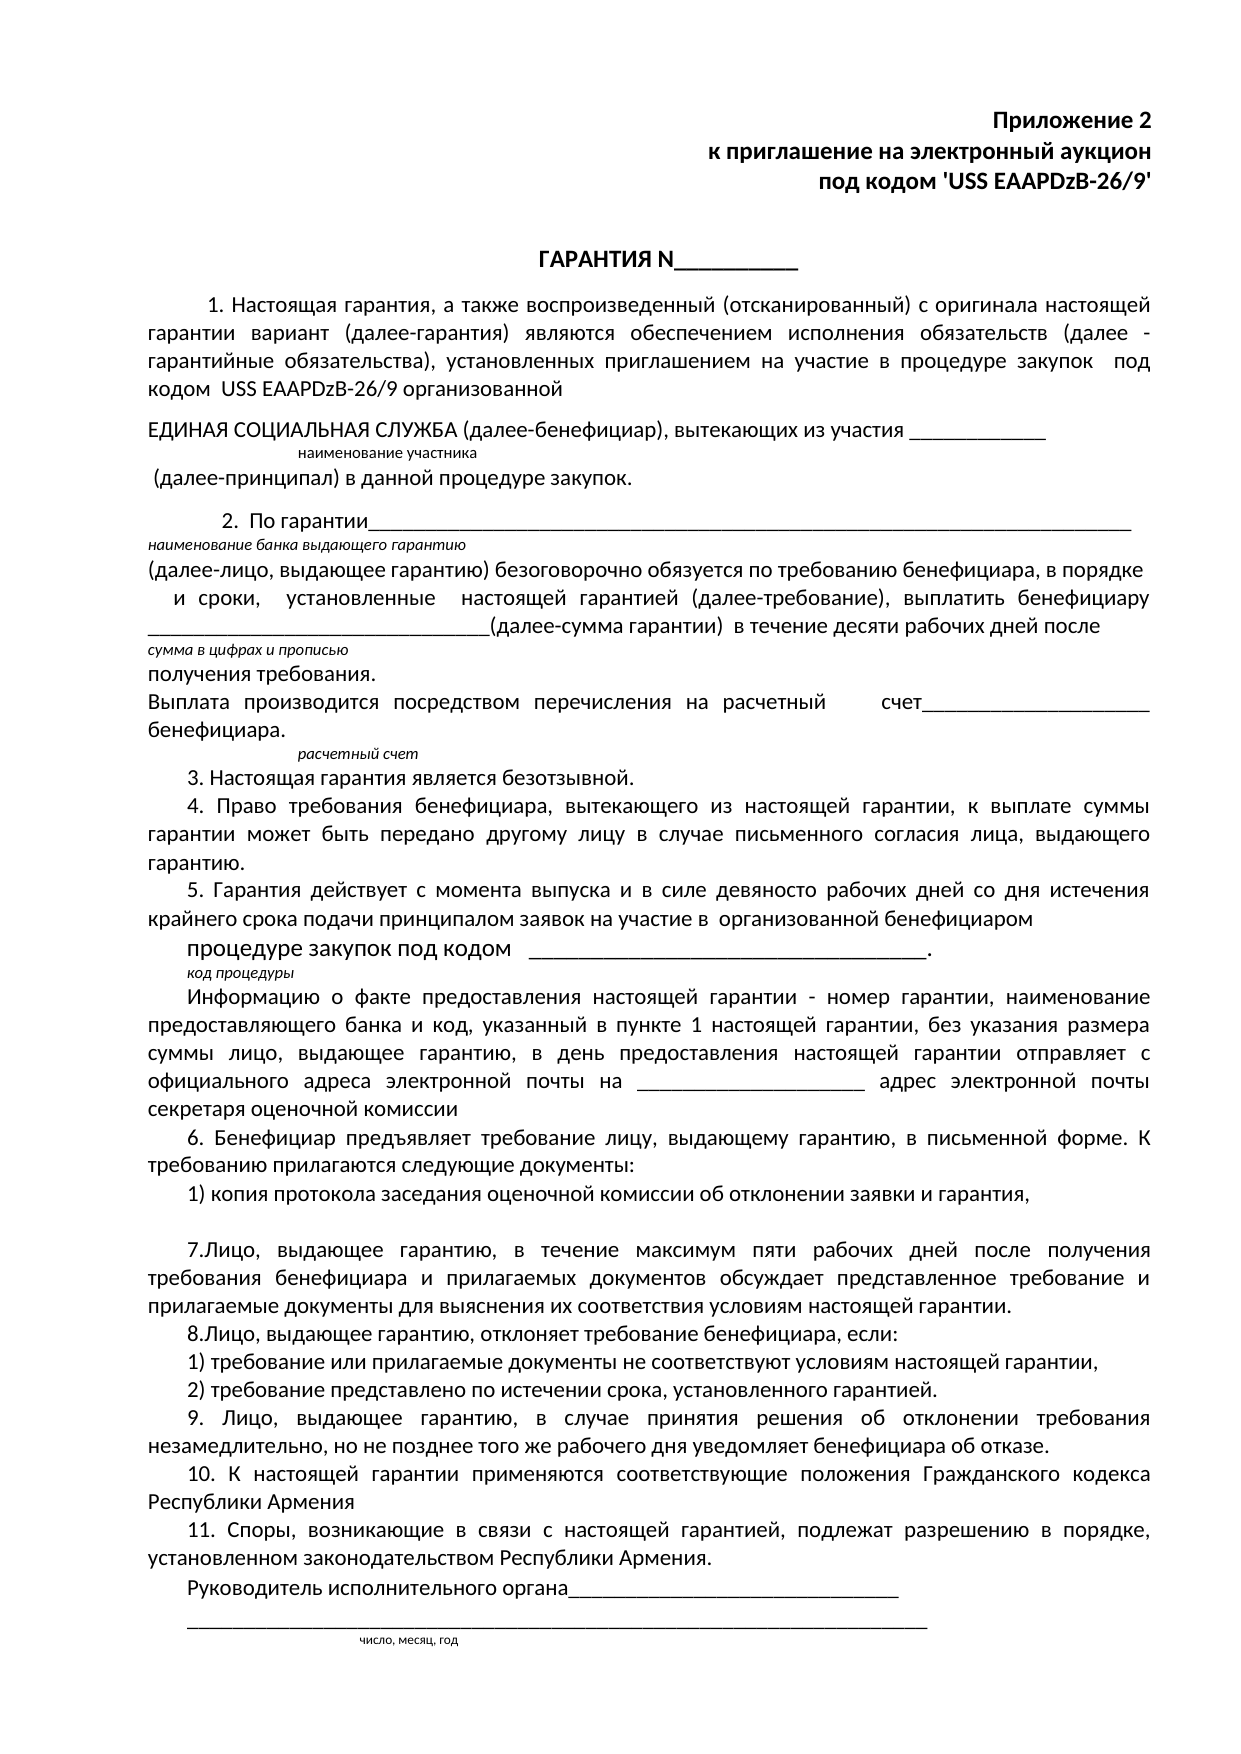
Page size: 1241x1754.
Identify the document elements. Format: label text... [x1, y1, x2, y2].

text 7.Лицо, выдающее гарантию, в течение максимум пяти рабочих дней после получения требования бенефициара и прилагаемых документов обсуждает представленное требование и прилагаемые документы для выяснения их соответствия условиям настоящей гарантии. [148, 1235, 1152, 1319]
text процедуре закупок под кодом ________________________________. [148, 932, 1152, 962]
text Информацию о факте предоставления настоящей гарантии - номер гарантии, наименование предоставляющего банка и код, указанный в пункте 1 настоящей гарантии, без указания размера суммы лицо, выдающее гарантию, в день предоставления настоящей гарантии отправляет с официального адреса электронной почты на ____________________ адрес электронной почты секретаря оценочной комиссии [148, 982, 1152, 1123]
text 2. По гарантии___________________________________________________________________ [148, 506, 1152, 534]
text 2) требование представлено по истечении срока, установленного гарантией. [148, 1375, 1152, 1403]
text и сроки, установленные настоящей гарантией (далее-требование), выплатить бенефициару ______________________________(далее-сумма гарантии) в течение десяти рабочих дней после [148, 583, 1152, 639]
text 1) копия протокола заседания оценочной комиссии об отклонении заявки и гарантия, [148, 1179, 1152, 1207]
text _________________________________________________________________ [148, 1604, 1152, 1632]
text 6. Бенефициар предъявляет требование лицу, выдающему гарантию, в письменной форме. К требованию прилагаются следующие документы: [148, 1123, 1152, 1179]
text код процедуры [148, 962, 1152, 982]
text Выплата производится посредством перечисления на расчетный счет____________________ бенефициара. [148, 687, 1152, 743]
text (далее-лицо, выдающее гарантию) безоговорочно обязуется по требованию бенефициара, в порядке [148, 555, 1152, 583]
text 10. К настоящей гарантии применяются соответствующие положения Гражданского кодекса Республики Армения [148, 1459, 1152, 1515]
text наименование участника [148, 443, 1152, 463]
text 5. Гарантия действует с момента выпуска и в силе девяносто рабочих дней со дня истечения крайнего срока подачи принципалом заявок на участие в организованной бенефициаром [148, 876, 1152, 932]
text расчетный счет [148, 743, 1152, 763]
text к приглашение на электронный аукцион [185, 135, 1152, 165]
text 3. Настоящая гарантия является безотзывной. [148, 763, 1152, 792]
text число, месяц, год [148, 1632, 1152, 1660]
text сумма в цифрах и прописью [148, 639, 1152, 659]
text ГАРАНТИЯ N__________ [185, 243, 1152, 273]
text 11. Споры, возникающие в связи с настоящей гарантией, подлежат разрешению в порядке, установленном законодательством Республики Армения. [148, 1515, 1152, 1571]
text 1. Настоящая гарантия, а также воспроизведенный (отсканированный) с оригинала настоящей гарантии вариант (далее-гарантия) являются обеспечением исполнения обязательств (далее - гарантийные обязательства), установленных приглашением на участие в процедуре закупок под кодом USS EAAPDzB-26/9 организованной [148, 290, 1152, 402]
text 4. Право требования бенефициара, вытекающего из настоящей гарантии, к выплате суммы гарантии может быть передано другому лицу в случае письменного согласия лица, выдающего гарантию. [148, 792, 1152, 876]
text Приложение 2 [148, 104, 1152, 135]
text наименование банка выдающего гарантию [148, 534, 1152, 555]
text ЕДИНАЯ СОЦИАЛЬНАЯ СЛУЖБА (далее-бенефициар), вытекающих из участия ____________ [148, 415, 1152, 443]
text 1) требование или прилагаемые документы не соответствуют условиям настоящей гарантии, [148, 1347, 1152, 1375]
text получения требования. [148, 659, 1152, 687]
text Руководитель исполнительного органа_____________________________ [148, 1573, 1152, 1601]
text 9. Лицо, выдающее гарантию, в случае принятия решения об отклонении требования незамедлительно, но не позднее того же рабочего дня уведомляет бенефициара об отказе. [148, 1403, 1152, 1459]
text под кодом 'USS EAAPDzB-26/9' [185, 165, 1152, 196]
text (далее-принципал) в данной процедуре закупок. [148, 463, 1152, 491]
text 8.Лицо, выдающее гарантию, отклоняет требование бенефициара, если: [148, 1319, 1152, 1347]
